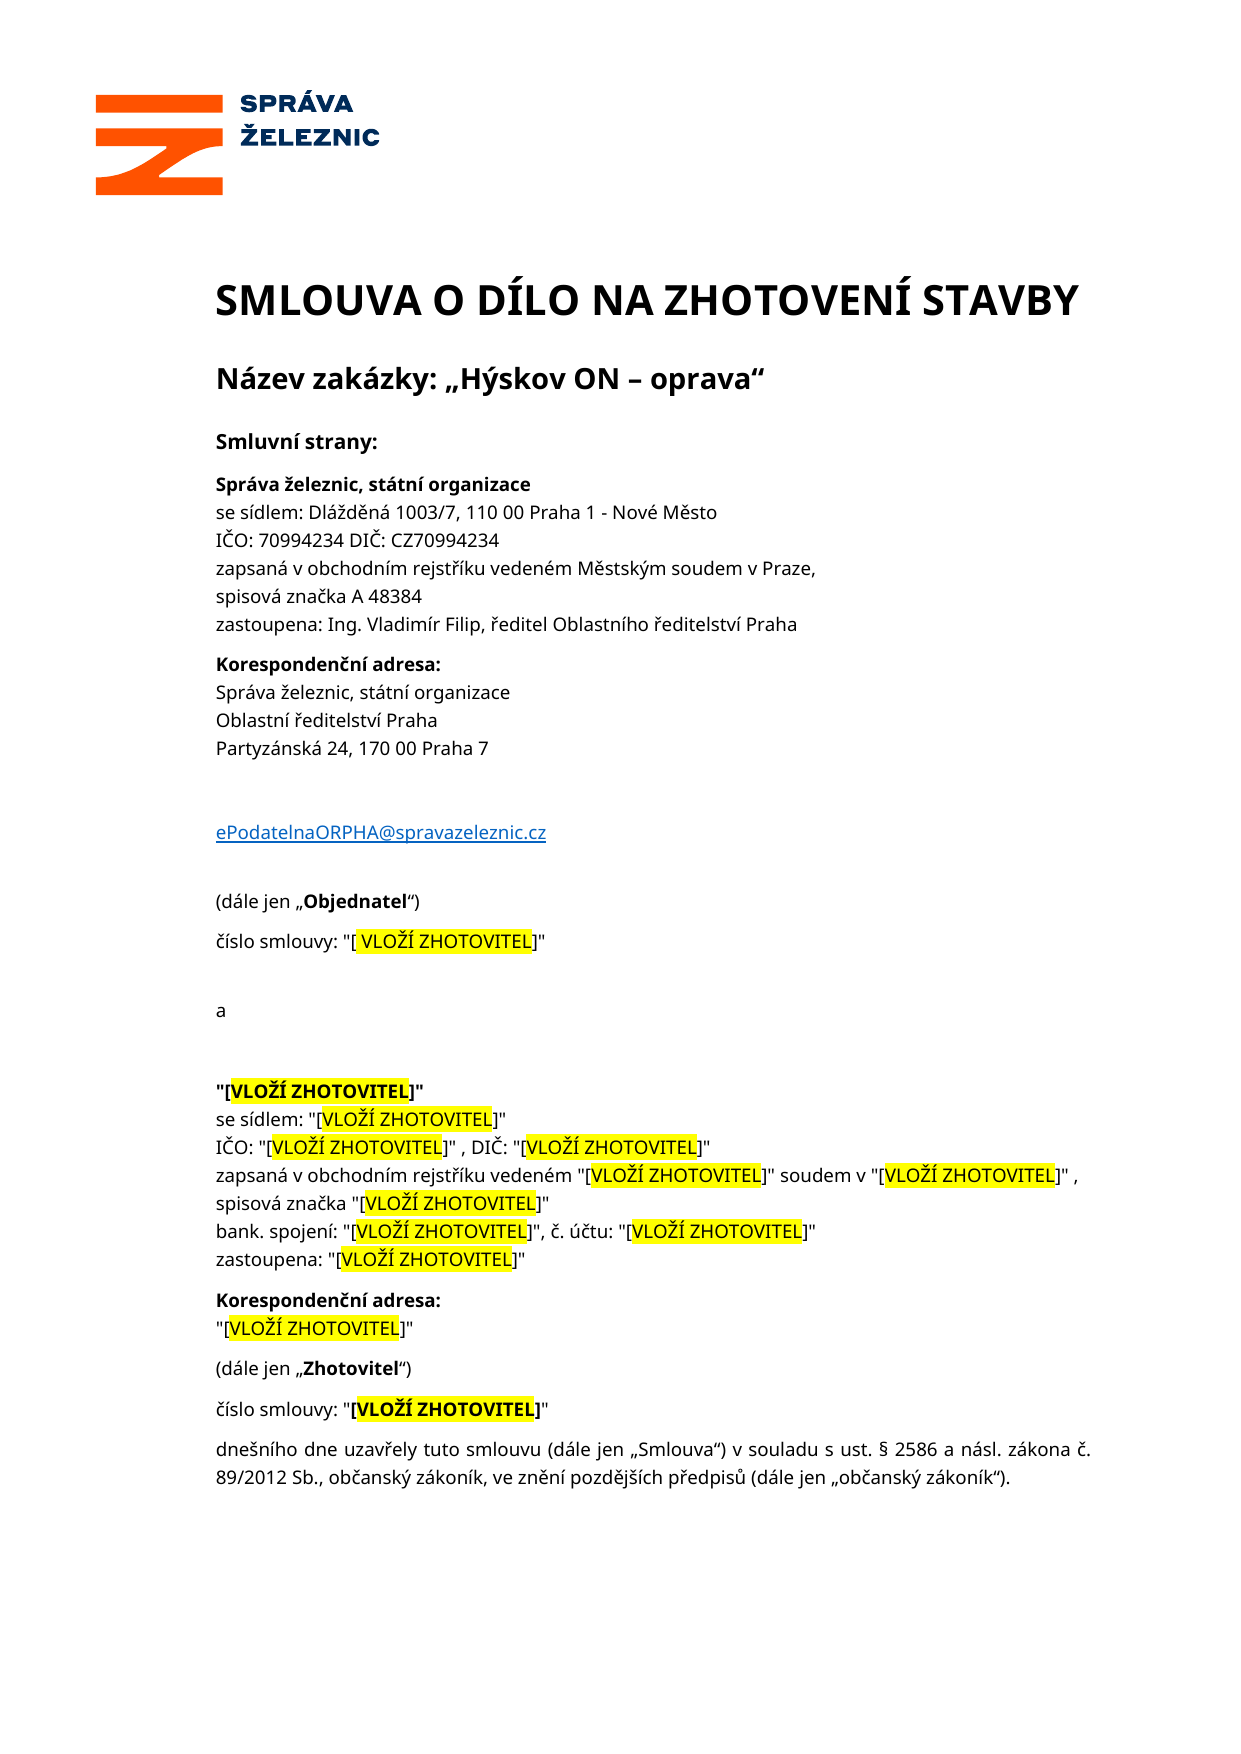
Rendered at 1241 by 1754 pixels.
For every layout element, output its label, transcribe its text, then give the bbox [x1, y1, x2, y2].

text IČO: 70994234 DIČ: CZ70994234 [216, 527, 1093, 552]
text "[VLOŽÍ ZHOTOVITEL]" [409, 1078, 1093, 1104]
text číslo smlouvy: "[ VLOŽÍ ZHOTOVITEL]" [216, 929, 356, 954]
text Správa železnic, státní organizace [216, 471, 1093, 496]
text ePodatelnaORPHA@spravazeleznic.cz [216, 820, 1093, 845]
text zastoupena: "[VLOŽÍ ZHOTOVITEL]" [512, 1246, 1093, 1272]
text Správa železnic, státní organizace [216, 679, 1093, 705]
text "[VLOŽÍ ZHOTOVITEL]" [399, 1315, 1093, 1341]
text dnešního dne uzavřely tuto smlouvu (dále jen „Smlouva“) v souladu s ust. § 2586 a násl. zákona č. 89/2012 Sb., občanský zákoník, ve znění pozdějších předpisů (dále jen „občanský zákoník“). [216, 1437, 1093, 1490]
text číslo smlouvy: "[ VLOŽÍ ZHOTOVITEL]" [532, 929, 1093, 954]
text Partyzánská 24, 170 00 Praha 7 [216, 736, 1093, 761]
text bank. spojení: "[VLOŽÍ ZHOTOVITEL]", č. účtu: "[VLOŽÍ ZHOTOVITEL]" [216, 1218, 1093, 1244]
text (dále jen „Zhotovitel“) [216, 1356, 1093, 1381]
text Korespondenční adresa: [216, 1287, 1093, 1312]
text číslo smlouvy: "[VLOŽÍ ZHOTOVITEL]" [534, 1396, 1093, 1422]
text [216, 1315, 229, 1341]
text a [216, 997, 1093, 1023]
text se sídlem: "[VLOŽÍ ZHOTOVITEL]" [216, 1106, 322, 1132]
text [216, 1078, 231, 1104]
text zapsaná v obchodním rejstříku vedeném "[VLOŽÍ ZHOTOVITEL]" soudem v "[VLOŽÍ ZHOTOVITEL]" , [216, 1162, 1093, 1188]
text Korespondenční adresa: [216, 652, 1093, 677]
text (dále jen „Objednatel“) [216, 888, 1093, 914]
text se sídlem: Dlážděná 1003/7, 110 00 Praha 1 - Nové Město [216, 499, 1093, 524]
text zastoupena: Ing. Vladimír Filip, ředitel Oblastního ředitelství Praha [216, 611, 1093, 637]
text číslo smlouvy: "[VLOŽÍ ZHOTOVITEL]" [216, 1396, 357, 1422]
text zapsaná v obchodním rejstříku vedeném Městským soudem v Praze, [216, 555, 1093, 581]
text SMLOUVA O DÍLO NA ZHOTOVENÍ STAVBY [216, 271, 1093, 328]
text Název zakázky: „Hýskov ON – oprava“ [216, 358, 1093, 398]
text spisová značka A 48384 [216, 583, 1093, 608]
text se sídlem: "[VLOŽÍ ZHOTOVITEL]" [492, 1106, 1093, 1132]
text Oblastní ředitelství Praha [216, 708, 1093, 733]
text spisová značka "[VLOŽÍ ZHOTOVITEL]" [536, 1190, 1093, 1216]
text IČO: "[VLOŽÍ ZHOTOVITEL]" , DIČ: "[VLOŽÍ ZHOTOVITEL]" [697, 1134, 1093, 1160]
text Smluvní strany: [216, 427, 1093, 456]
text zastoupena: "[VLOŽÍ ZHOTOVITEL]" [216, 1246, 341, 1272]
text spisová značka "[VLOŽÍ ZHOTOVITEL]" [216, 1190, 365, 1216]
